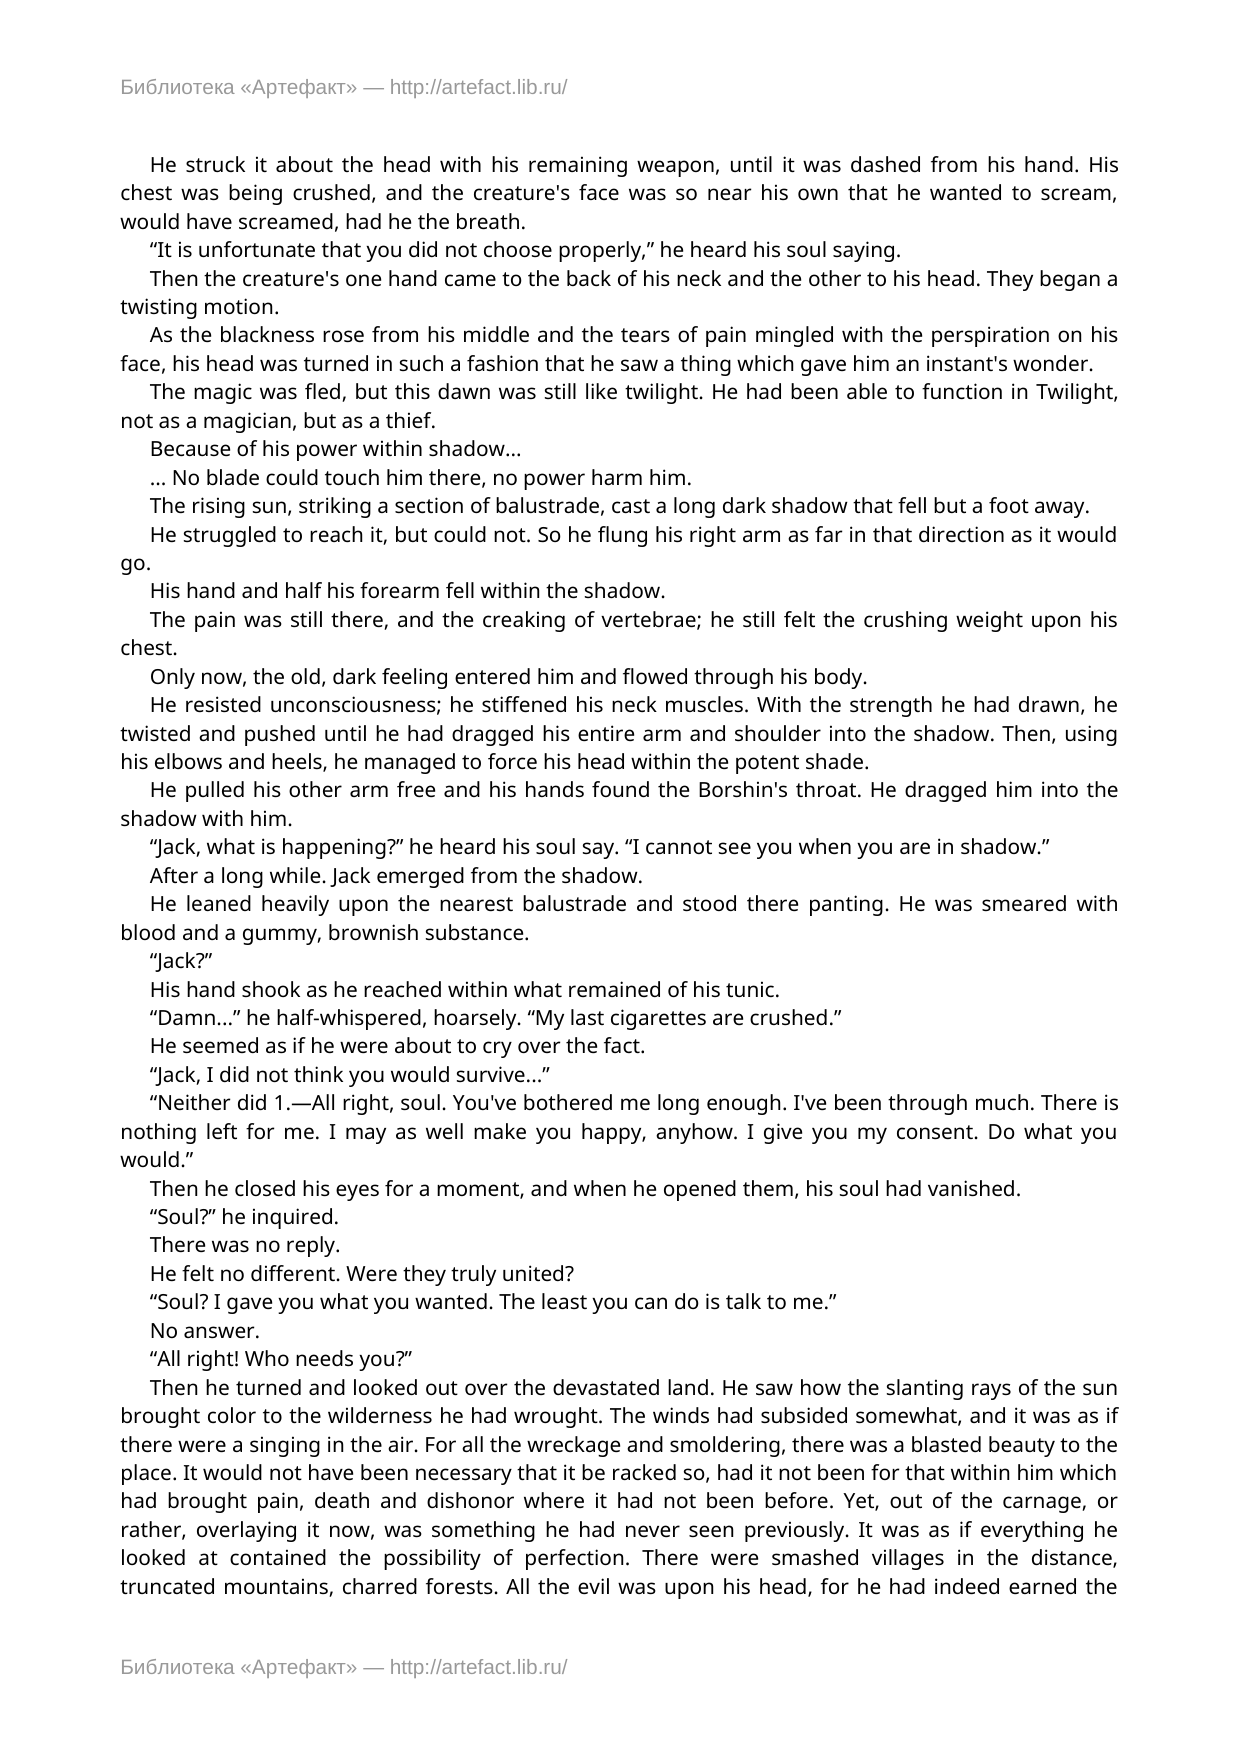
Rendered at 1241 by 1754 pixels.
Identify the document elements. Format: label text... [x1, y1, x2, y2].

text ... No blade could touch him there, no power harm him. [120, 463, 1120, 491]
text The magic was fled, but this dawn was still like twilight. He had been able to function in Twilight, not as a magician, but as a thief. [120, 377, 1120, 434]
text Only now, the old, dark feeling entered him and flowed through his body. [120, 662, 1120, 690]
text Then he closed his eyes for a moment, and when he opened them, his soul had vanished. [120, 1174, 1120, 1202]
text “Neither did 1.—All right, soul. You've bothered me long enough. I've been through much. There is nothing left for me. I may as well make you happy, anyhow. I give you my consent. Do what you would.” [120, 1088, 1120, 1174]
text He seemed as if he were about to cry over the fact. [120, 1032, 1120, 1060]
text “Damn...” he half-whispered, hoarsely. “My last cigarettes are crushed.” [120, 1003, 1120, 1032]
text His hand and half his forearm fell within the shadow. [120, 577, 1120, 605]
text He leaned heavily upon the nearest balustrade and stood there panting. He was smeared with blood and a gummy, brownish substance. [120, 889, 1120, 946]
text He resisted unconsciousness; he stiffened his neck muscles. With the strength he had drawn, he twisted and pushed until he had dragged his entire arm and shoulder into the shadow. Then, using his elbows and heels, he managed to force his head within the potent shade. [120, 690, 1120, 776]
text “Jack, I did not think you would survive...” [120, 1060, 1120, 1088]
text No answer. [120, 1316, 1120, 1344]
text He pulled his other arm free and his hands found the Borshin's throat. He dragged him into the shadow with him. [120, 776, 1120, 832]
text “Jack, what is happening?” he heard his soul say. “I cannot see you when you are in shadow.” [120, 832, 1120, 861]
text “All right! Who needs you?” [120, 1344, 1120, 1373]
text After a long while. Jack emerged from the shadow. [120, 861, 1120, 889]
text The rising sun, striking a section of balustrade, cast a long dark shadow that fell but a foot away. [120, 491, 1120, 520]
text “Soul? I gave you what you wanted. The least you can do is talk to me.” [120, 1287, 1120, 1316]
text “Soul?” he inquired. [120, 1202, 1120, 1231]
text He struck it about the head with his remaining weapon, until it was dashed from his hand. His chest was being crushed, and the creature's face was so near his own that he wanted to scream, would have screamed, had he the breath. [120, 150, 1120, 235]
text Then the creature's one hand came to the back of his neck and the other to his head. They began a twisting motion. [120, 264, 1120, 321]
text The pain was still there, and the creaking of vertebrae; he still felt the crushing weight upon his chest. [120, 605, 1120, 662]
text “Jack?” [120, 946, 1120, 975]
text There was no reply. [120, 1231, 1120, 1259]
text As the blackness rose from his middle and the tears of pain mingled with the perspiration on his face, his head was turned in such a fashion that he saw a thing which gave him an instant's wonder. [120, 321, 1120, 377]
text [120, 1373, 1120, 1600]
text Because of his power within shadow... [120, 434, 1120, 463]
text He struggled to reach it, but could not. So he flung his right arm as far in that direction as it would go. [120, 520, 1120, 577]
text He felt no different. Were they truly united? [120, 1259, 1120, 1287]
text “It is unfortunate that you did not choose properly,” he heard his soul saying. [120, 235, 1120, 264]
text His hand shook as he reached within what remained of his tunic. [120, 975, 1120, 1003]
